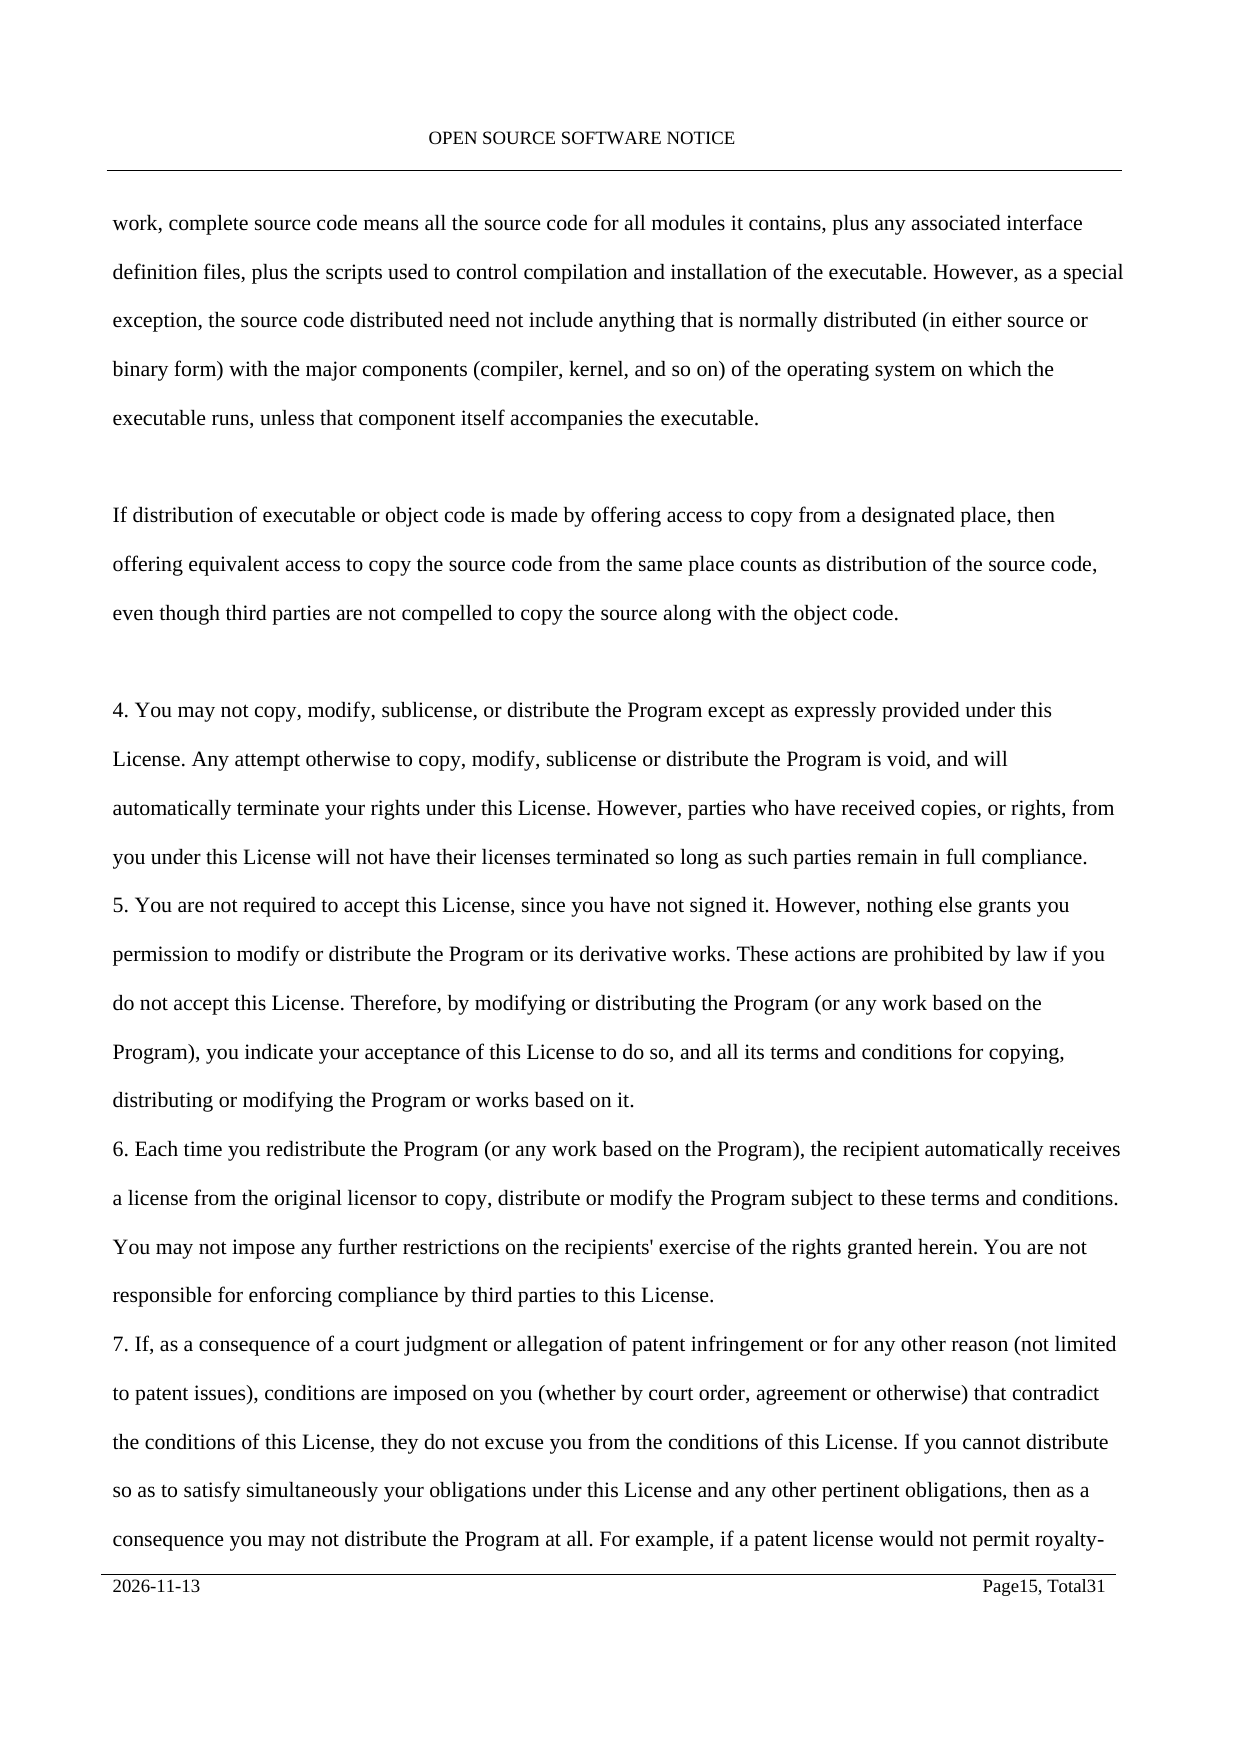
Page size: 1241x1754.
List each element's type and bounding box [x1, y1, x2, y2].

text [112, 206, 1128, 1555]
